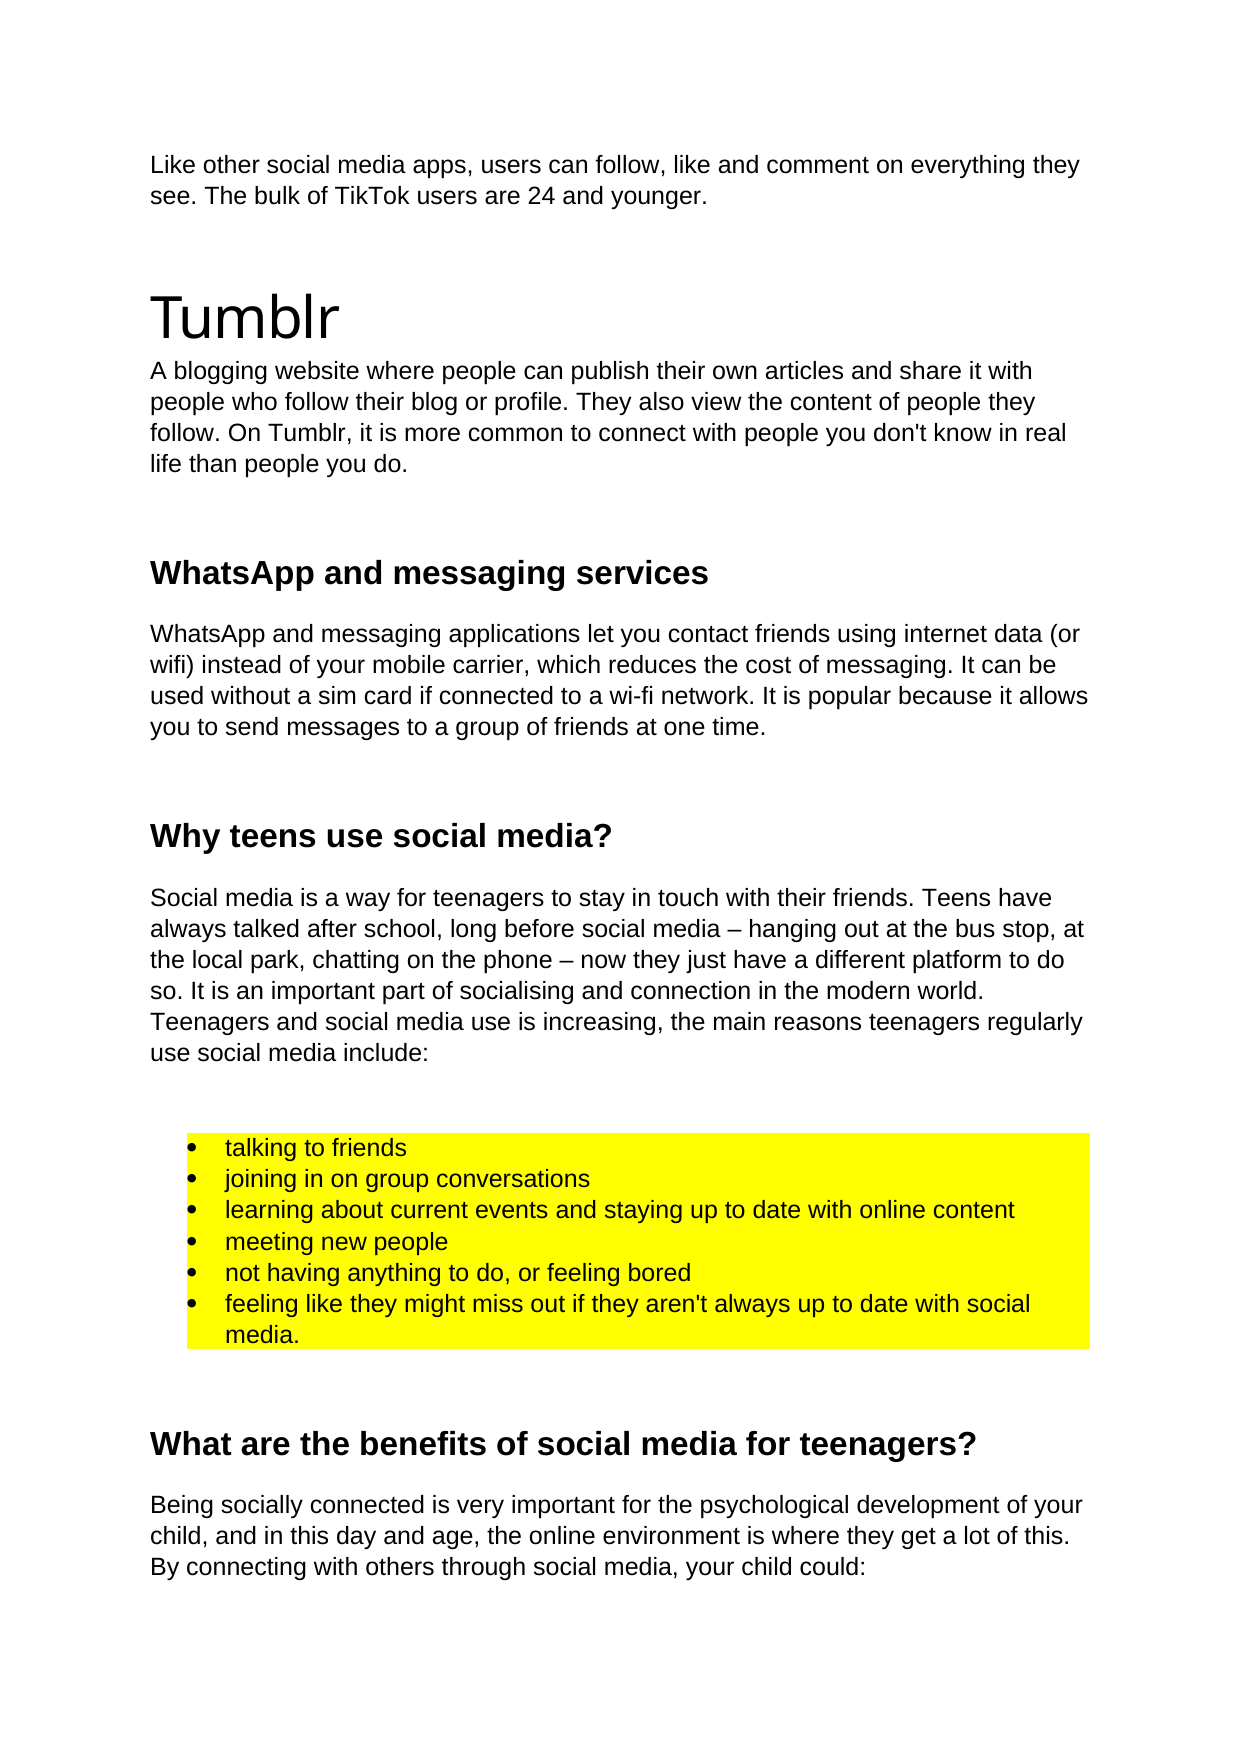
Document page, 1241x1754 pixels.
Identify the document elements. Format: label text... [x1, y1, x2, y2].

title Tumblr [150, 276, 1090, 356]
text Being socially connected is very important for the psychological development of your child, and in this day and age, the online environment is where they get a lot of this. By connecting with others through social media, your child could: [150, 1490, 1090, 1581]
text A blogging website where people can publish their own articles and share it with people who follow their blog or profile. They also view the content of people they follow. On Tumblr, it is more common to connect with people you don't know in real life than people you do. [150, 356, 1090, 478]
list joining in on group conversations [187, 1164, 1090, 1193]
list talking to friends [187, 1133, 1090, 1162]
list meeting new people [187, 1227, 1090, 1256]
text WhatsApp and messaging applications let you contact friends using internet data (or wifi) instead of your mobile carrier, which reduces the cost of messaging. It can be used without a sim card if connected to a wi-fi network. It is popular because it allows you to send messages to a group of friends at one time. [150, 619, 1090, 741]
list not having anything to do, or feeling bored [187, 1258, 1090, 1287]
subtitle What are the benefits of social media for teenagers? [150, 1424, 1090, 1462]
subtitle Why teens use social media? [150, 816, 1090, 854]
list learning about current events and staying up to date with online content [187, 1196, 1090, 1224]
subtitle WhatsApp and messaging services [150, 553, 1090, 591]
text Social media is a way for teenagers to stay in touch with their friends. Teens have always talked after school, long before social media – hanging out at the bus stop, at the local park, chatting on the phone – now they just have a different platform to do so. It is an important part of socialising and connection in the modern world. Teenagers and social media use is increasing, the main reasons teenagers regularly use social media include: [150, 883, 1090, 1067]
list feeling like they might miss out if they aren't always up to date with social media. [187, 1289, 1090, 1349]
